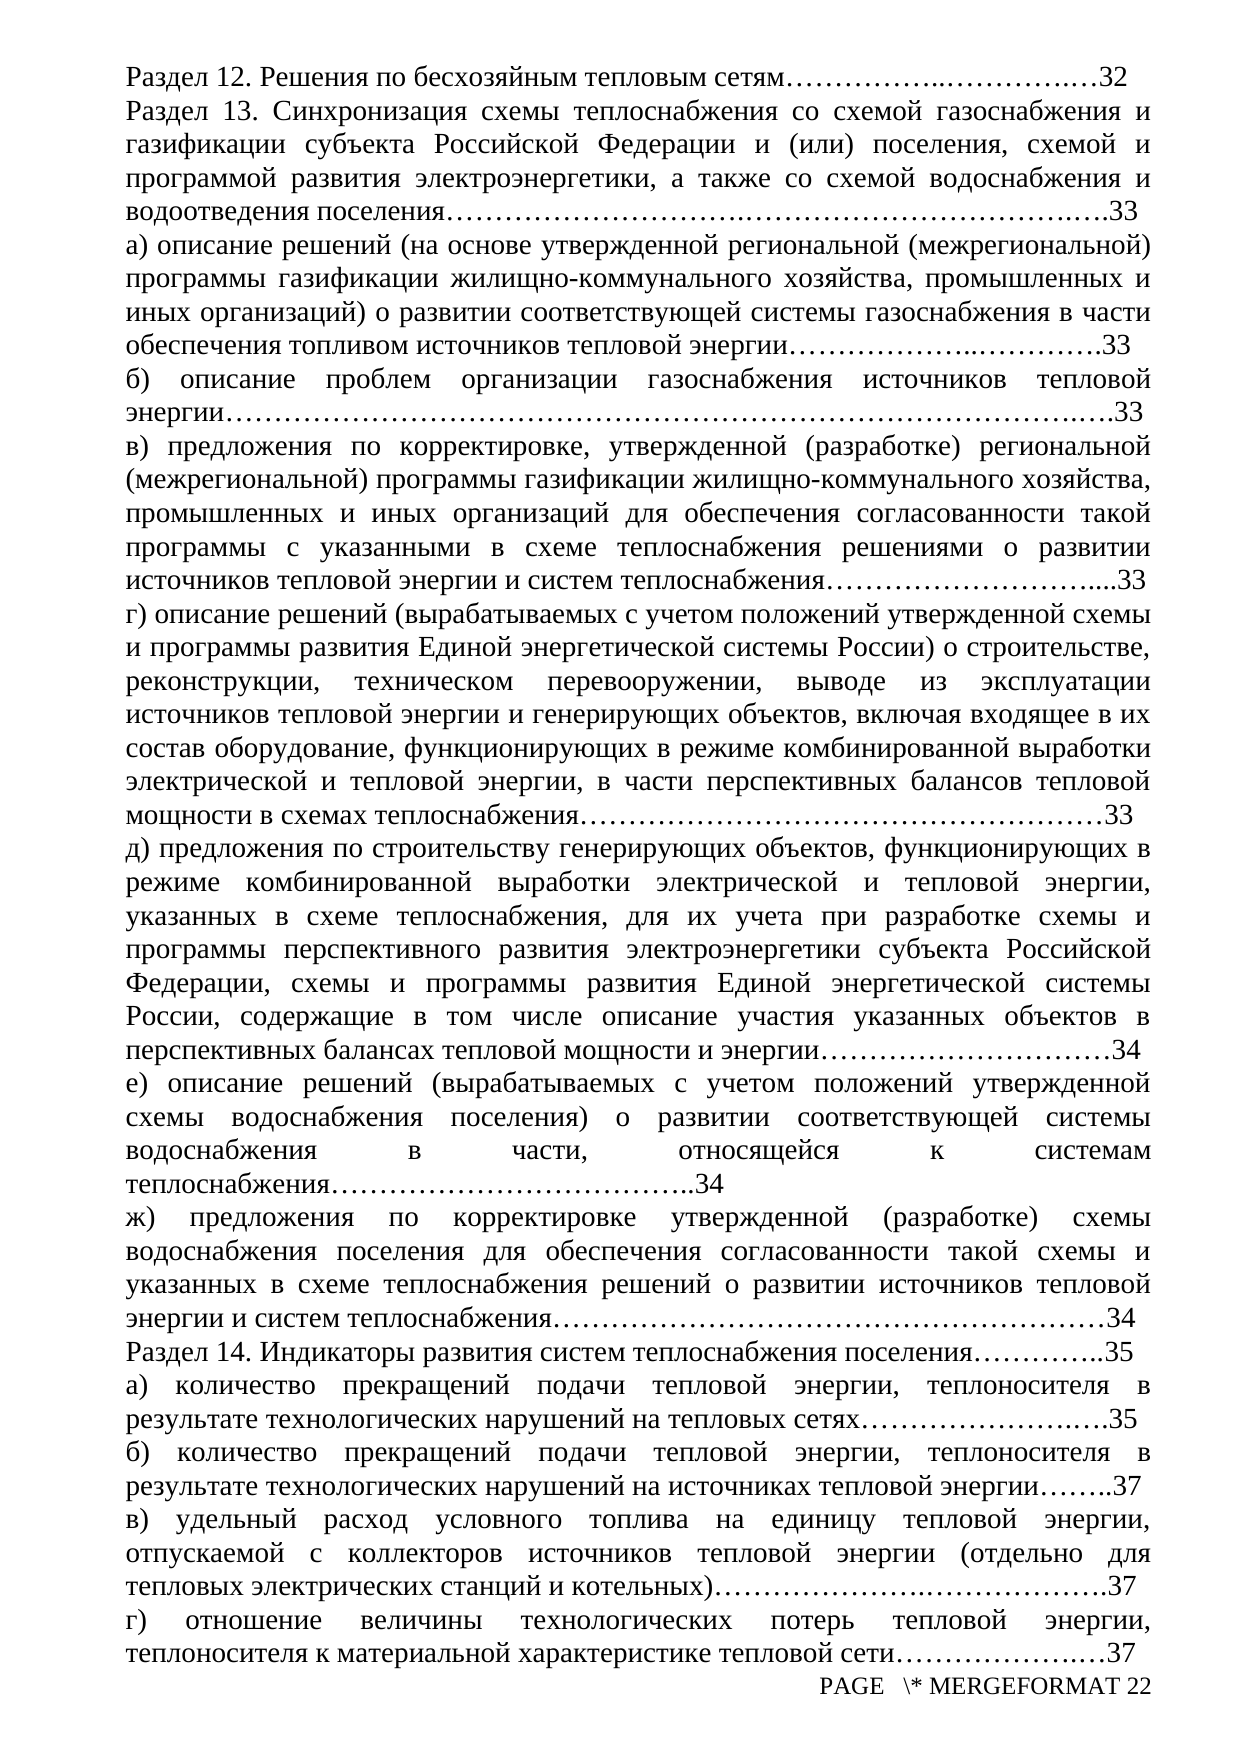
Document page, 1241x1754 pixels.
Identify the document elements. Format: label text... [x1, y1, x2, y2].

text г) отношение величины технологических потерь тепловой энергии, теплоносителя к материальной характеристике тепловой сети……………….…37 [125, 1602, 1152, 1669]
text д) предложения по строительству генерирующих объектов, функционирующих в режиме комбинированной выработки электрической и тепловой энергии, указанных в схеме теплоснабжения, для их учета при разработке схемы и программы перспективного развития электроэнергетики субъекта Российской Федерации, схемы и программы развития Единой энергетической системы России, содержащие в том числе описание участия указанных объектов в перспективных балансах тепловой мощности и энергии…………………………34 [125, 831, 1152, 1065]
text Раздел 14. Индикаторы развития систем теплоснабжения поселения…………..35 [125, 1334, 1152, 1367]
text б) количество прекращений подачи тепловой энергии, теплоносителя в результате технологических нарушений на источниках тепловой энергии……..37 [125, 1434, 1152, 1501]
text в) предложения по корректировке, утвержденной (разработке) региональной (межрегиональной) программы газификации жилищно-коммунального хозяйства, промышленных и иных организаций для обеспечения согласованности такой программы с указанными в схеме теплоснабжения решениями о развитии источников тепловой энергии и систем теплоснабжения………………………....33 [125, 428, 1152, 596]
text б) описание проблем организации газоснабжения источников тепловой энергии…………………………………………………………………………….….33 [125, 361, 1152, 428]
text г) описание решений (вырабатываемых с учетом положений утвержденной схемы и программы развития Единой энергетической системы России) о строительстве, реконструкции, техническом перевооружении, выводе из эксплуатации источников тепловой энергии и генерирующих объектов, включая входящее в их состав оборудование, функционирующих в режиме комбинированной выработки электрической и тепловой энергии, в части перспективных балансов тепловой мощности в схемах теплоснабжения………………………………………………33 [125, 596, 1152, 831]
text Раздел 12. Решения по бесхозяйным тепловым сетям……………..………….…32 [125, 59, 1152, 93]
text а) описание решений (на основе утвержденной региональной (межрегиональной) программы газификации жилищно-коммунального хозяйства, промышленных и иных организаций) о развитии соответствующей системы газоснабжения в части обеспечения топливом источников тепловой энергии………………..………….33 [125, 227, 1152, 361]
text а) количество прекращений подачи тепловой энергии, теплоносителя в результате технологических нарушений на тепловых сетях………………….….35 [125, 1367, 1152, 1434]
text е) описание решений (вырабатываемых с учетом положений утвержденной схемы водоснабжения поселения) о развитии соответствующей системы водоснабжения в части, относящейся к системам теплоснабжения………………………………..34 [125, 1065, 1152, 1199]
text Раздел 13. Синхронизация схемы теплоснабжения со схемой газоснабжения и газификации субъекта Российской Федерации и (или) поселения, схемой и программой развития электроэнергетики, а также со схемой водоснабжения и водоотведения поселения………………………….…………………………….….33 [125, 93, 1152, 227]
text в) удельный расход условного топлива на единицу тепловой энергии, отпускаемой с коллекторов источников тепловой энергии (отдельно для тепловых электрических станций и котельных)………………….……………….37 [125, 1501, 1152, 1602]
text ж) предложения по корректировке утвержденной (разработке) схемы водоснабжения поселения для обеспечения согласованности такой схемы и указанных в схеме теплоснабжения решений о развитии источников тепловой энергии и систем теплоснабжения…………………………………………………34 [125, 1199, 1152, 1334]
